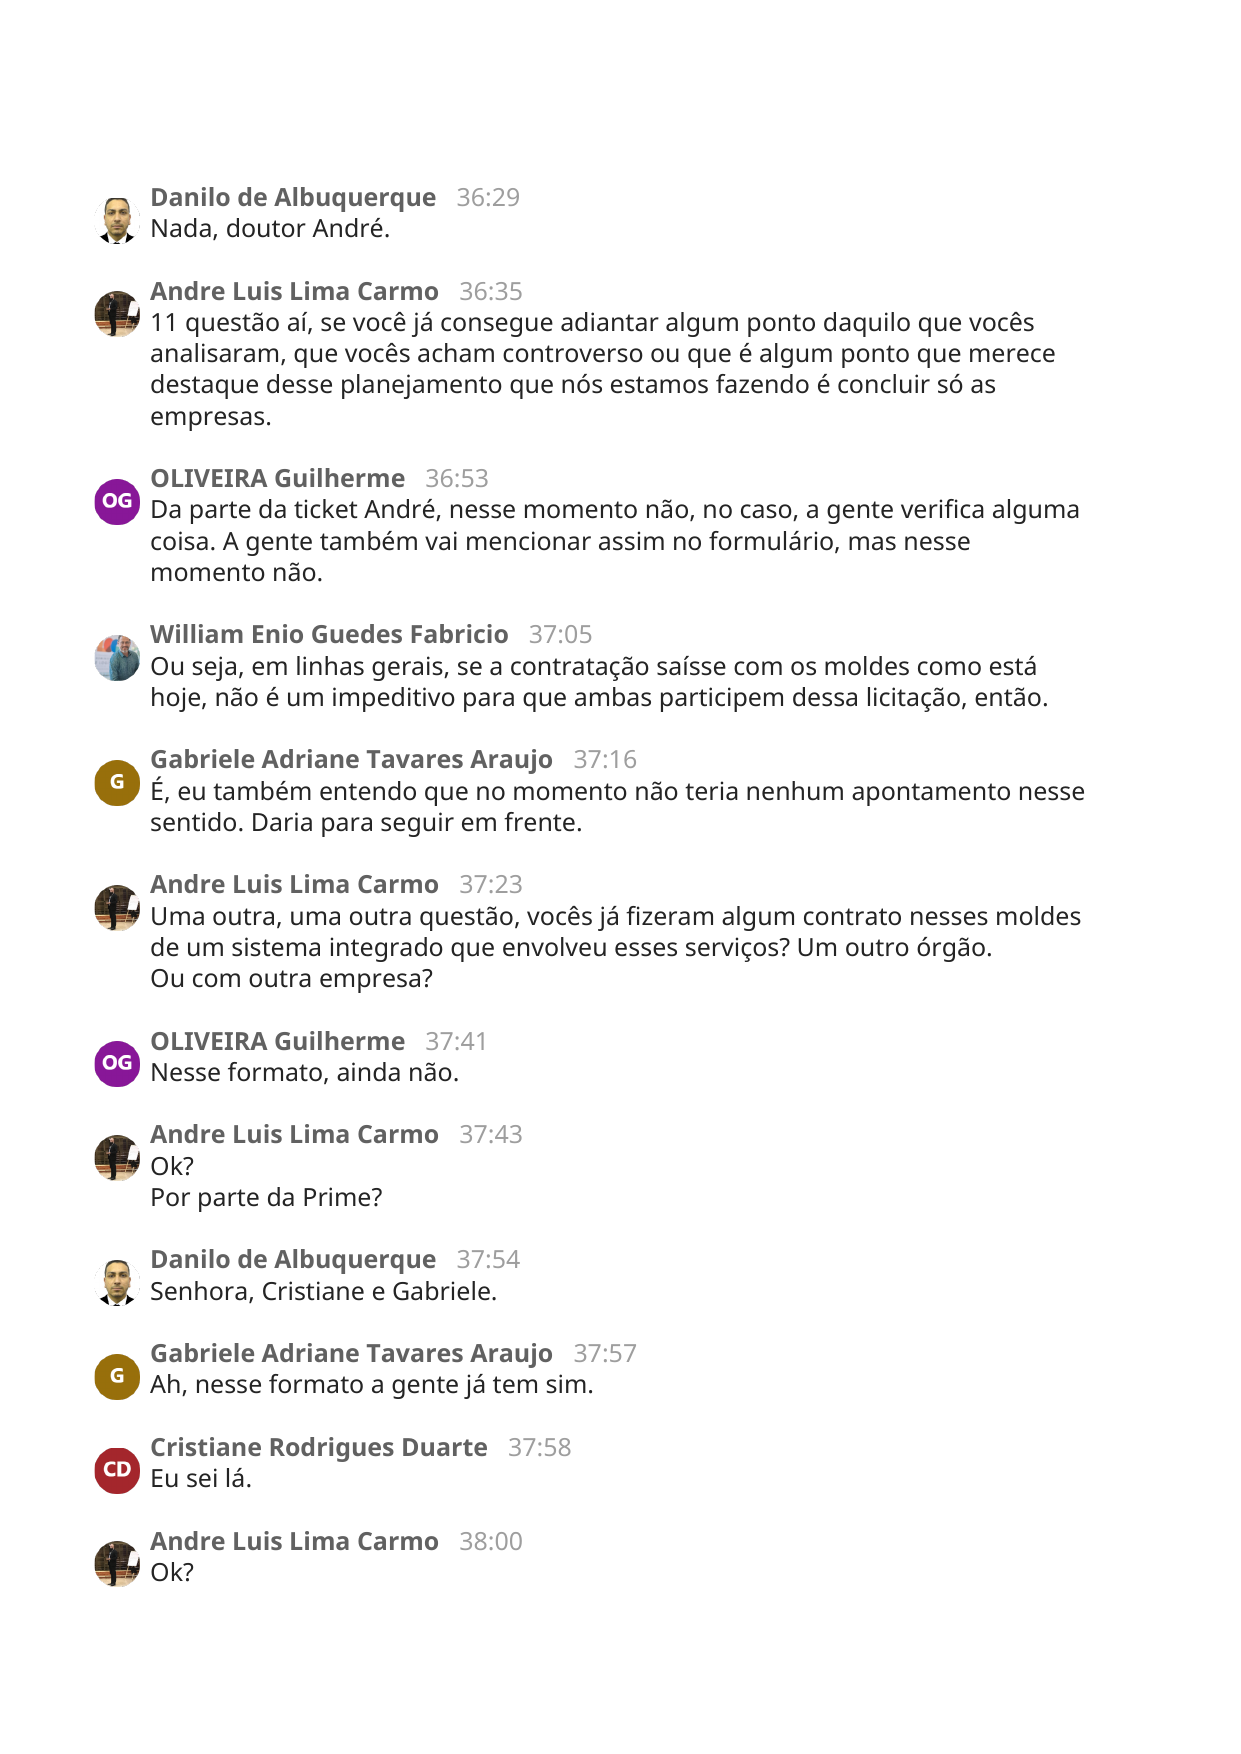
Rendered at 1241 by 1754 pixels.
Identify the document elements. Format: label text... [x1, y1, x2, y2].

picture [94, 1541, 140, 1587]
picture [94, 291, 140, 337]
text OLIVEIRA Guilherme 37:41 Nesse formato, ainda não. [150, 994, 1090, 1087]
picture [94, 1135, 140, 1181]
text Andre Luis Lima Carmo 36:35 11 questão aí, se você já consegue adiantar algum ponto daquilo que vocês analisaram, que vocês acham controverso ou que é algum ponto que merece destaque desse planejamento que nós estamos fazendo é concluir só as empresas. [150, 244, 1090, 431]
text Danilo de Albuquerque 36:29 Nada, doutor André. [150, 150, 1090, 244]
picture [94, 479, 140, 525]
picture [94, 760, 140, 806]
text OLIVEIRA Guilherme 36:53 Da parte da ticket André, nesse momento não, no caso, a gente verifica alguma coisa. A gente também vai mencionar assim no formulário, mas nesse momento não. [150, 431, 1090, 587]
picture [94, 885, 140, 931]
text Danilo de Albuquerque 37:54 Senhora, Cristiane e Gabriele. [150, 1212, 1090, 1306]
text Andre Luis Lima Carmo 37:23 Uma outra, uma outra questão, vocês já fizeram algum contrato nesses moldes de um sistema integrado que envolveu esses serviços? Um outro órgão. Ou com outra empresa? [150, 837, 1090, 994]
picture [94, 635, 140, 681]
text William Enio Guedes Fabricio 37:05 Ou seja, em linhas gerais, se a contratação saísse com os moldes como está hoje, não é um impeditivo para que ambas participem dessa licitação, então. [150, 587, 1090, 712]
text Gabriele Adriane Tavares Araujo 37:57 Ah, nesse formato a gente já tem sim. [150, 1306, 1090, 1400]
text Cristiane Rodrigues Duarte 37:58 Eu sei lá. [150, 1400, 1090, 1494]
picture [94, 1041, 140, 1087]
text Andre Luis Lima Carmo 37:43 Ok? Por parte da Prime? [150, 1087, 1090, 1212]
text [150, 1494, 1090, 1587]
picture [94, 1448, 140, 1494]
picture [94, 1260, 140, 1306]
text Gabriele Adriane Tavares Araujo 37:16 É, eu também entendo que no momento não teria nenhum apontamento nesse sentido. Daria para seguir em frente. [150, 712, 1090, 837]
picture [94, 1354, 140, 1400]
picture [94, 198, 140, 244]
